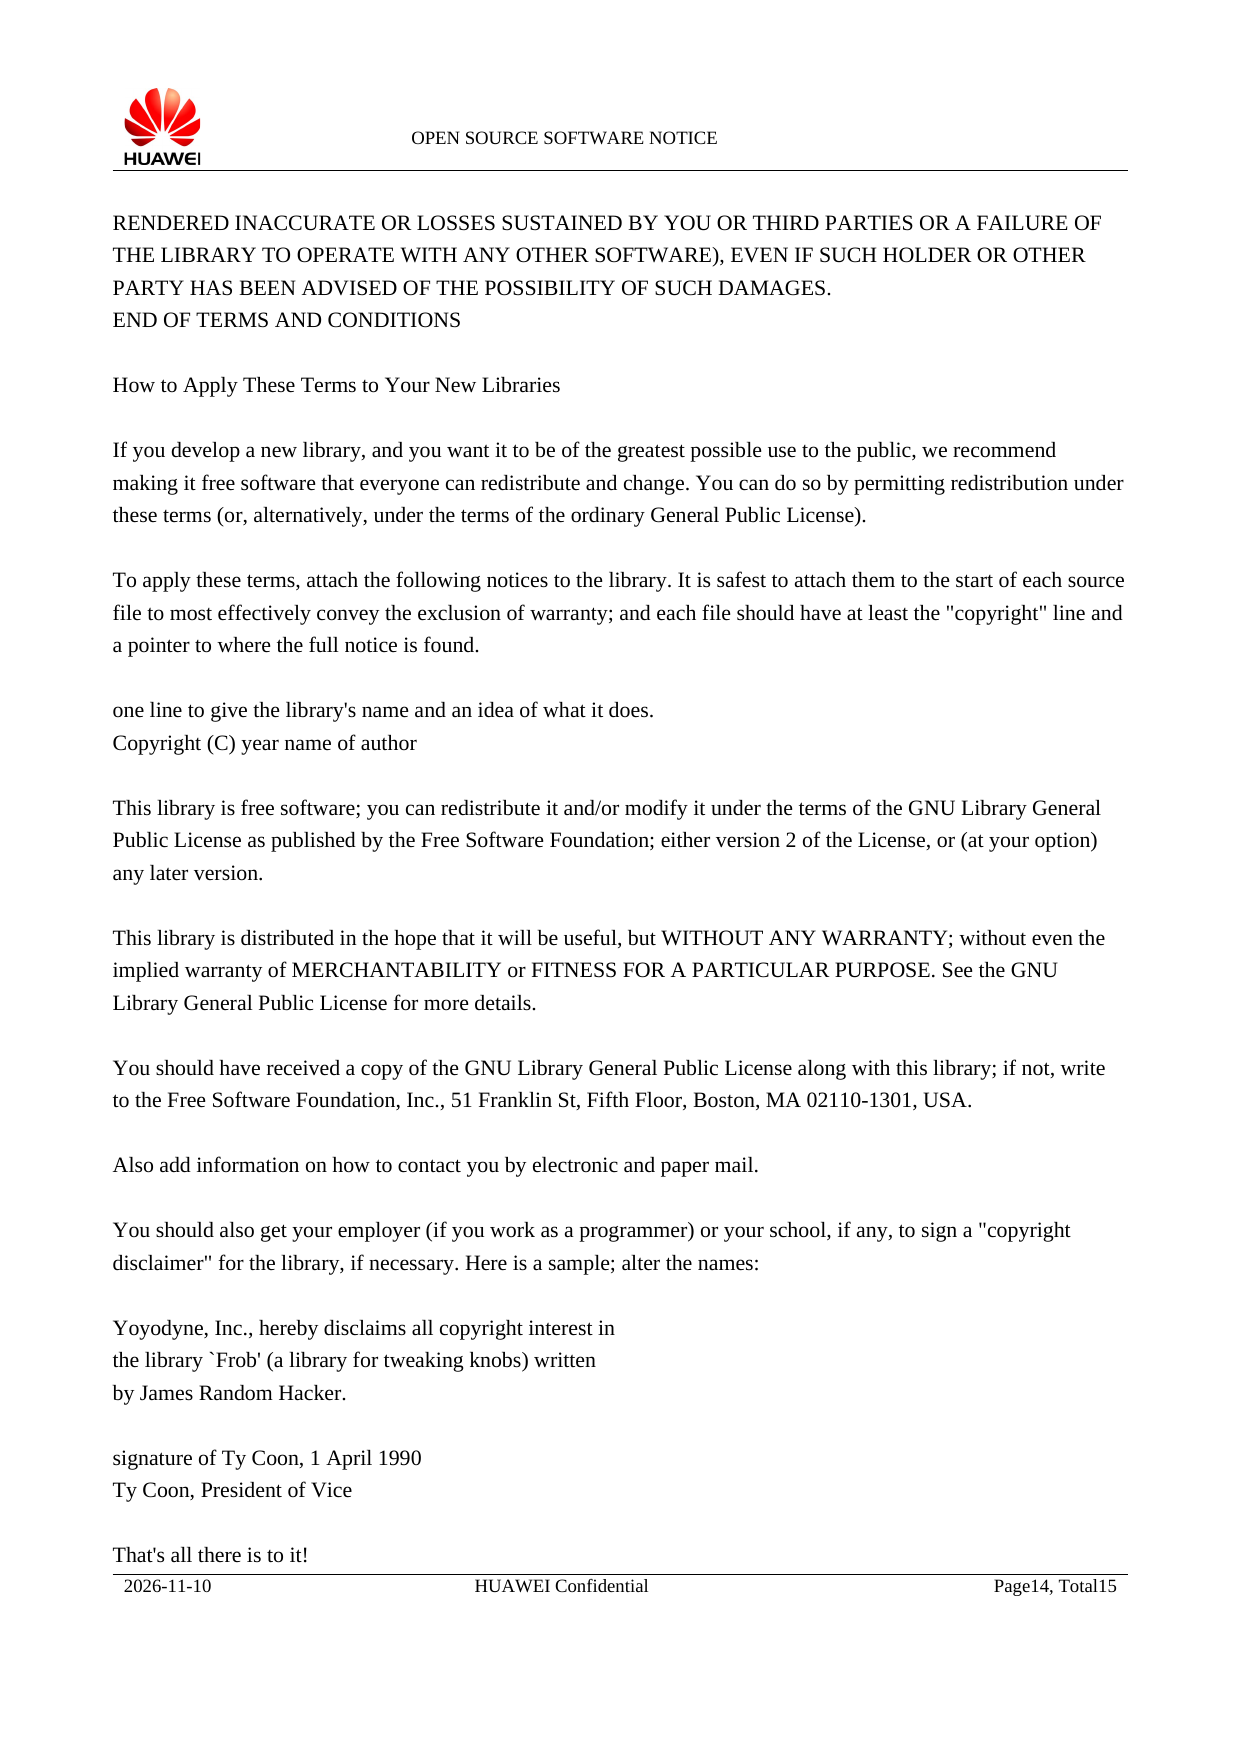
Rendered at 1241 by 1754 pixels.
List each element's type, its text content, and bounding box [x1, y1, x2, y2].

picture [124, 88, 201, 165]
